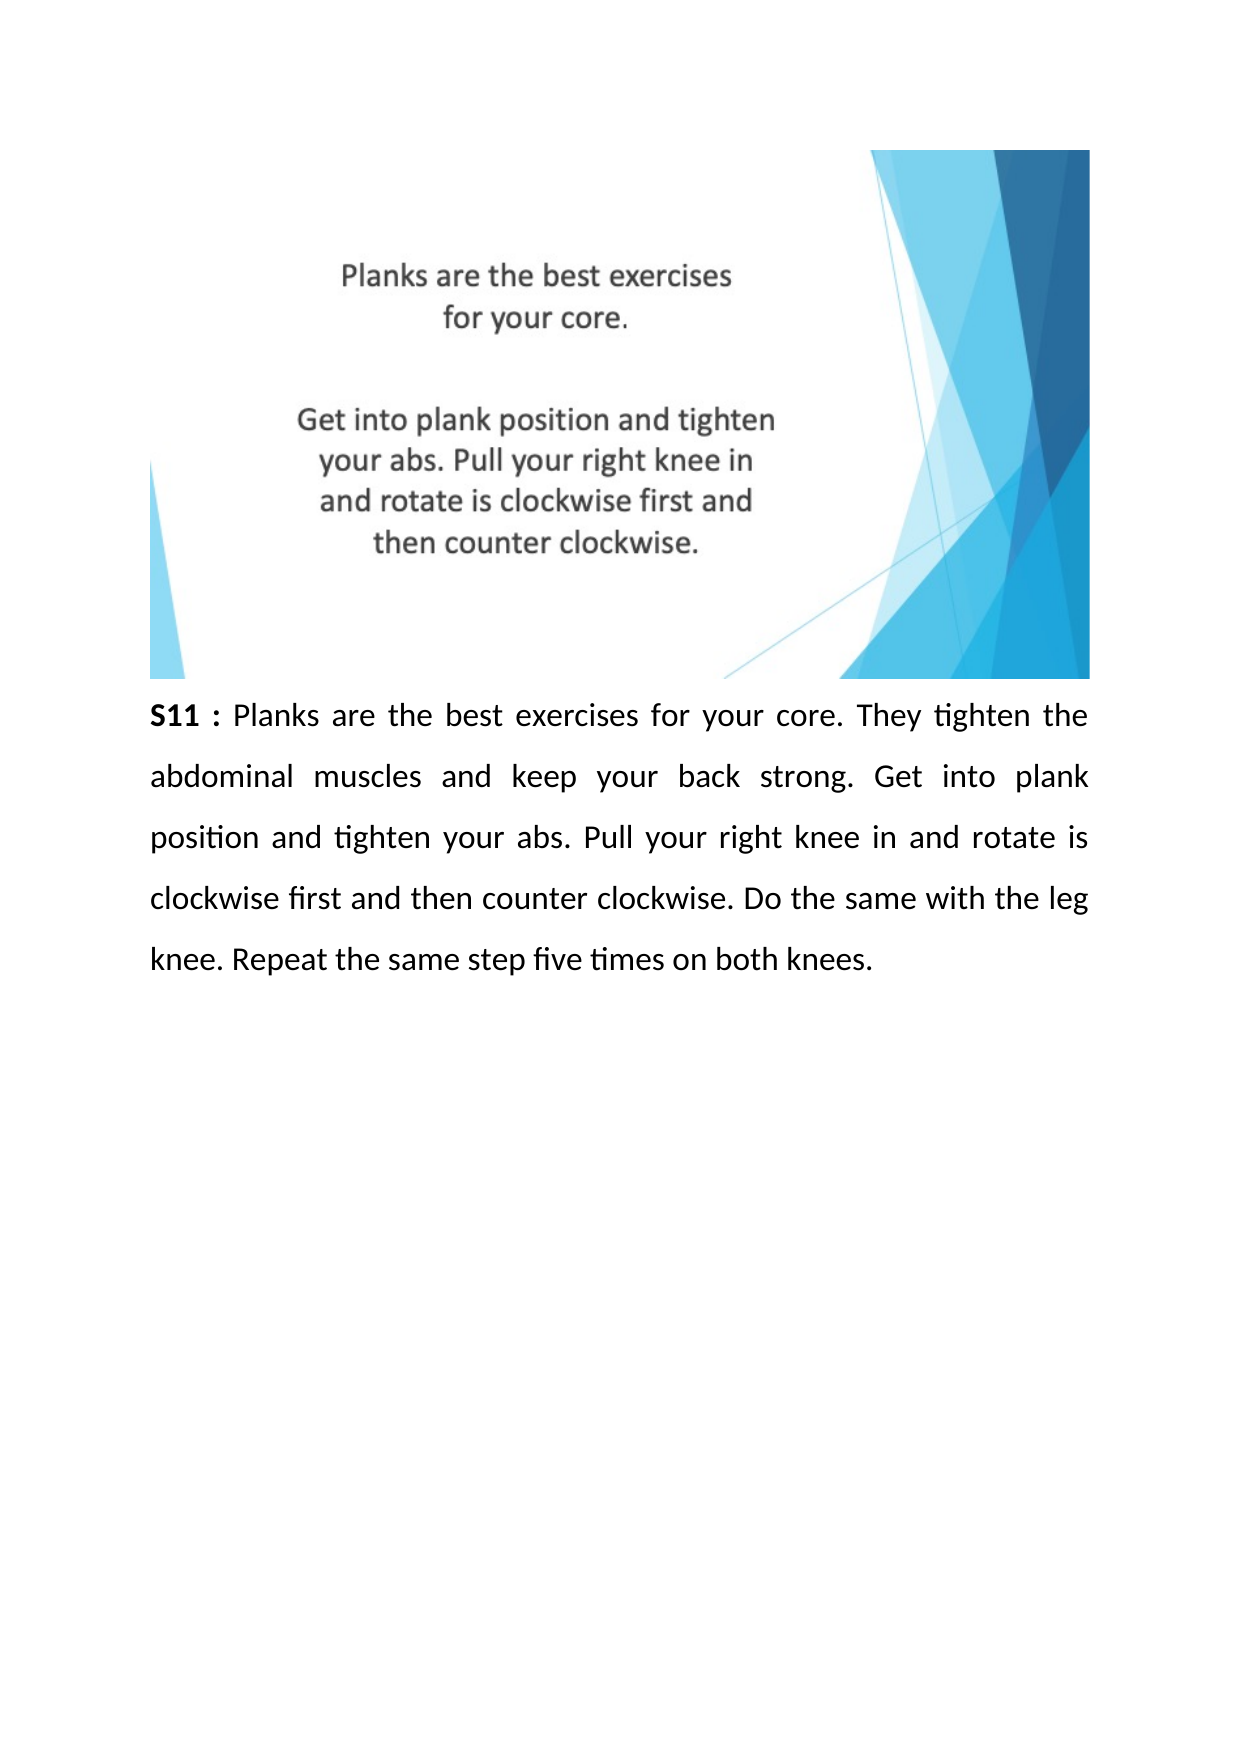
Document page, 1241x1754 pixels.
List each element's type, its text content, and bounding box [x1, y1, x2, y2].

picture [150, 150, 1090, 679]
text S11 : Planks are the best exercises for your core. They tighten the abdominal muscles and keep your back strong. Get into plank position and tighten your abs. Pull your right knee in and rotate is clockwise first and then counter clockwise. Do the same with the leg knee. Repeat the same step five times on both knees. [150, 694, 1090, 979]
